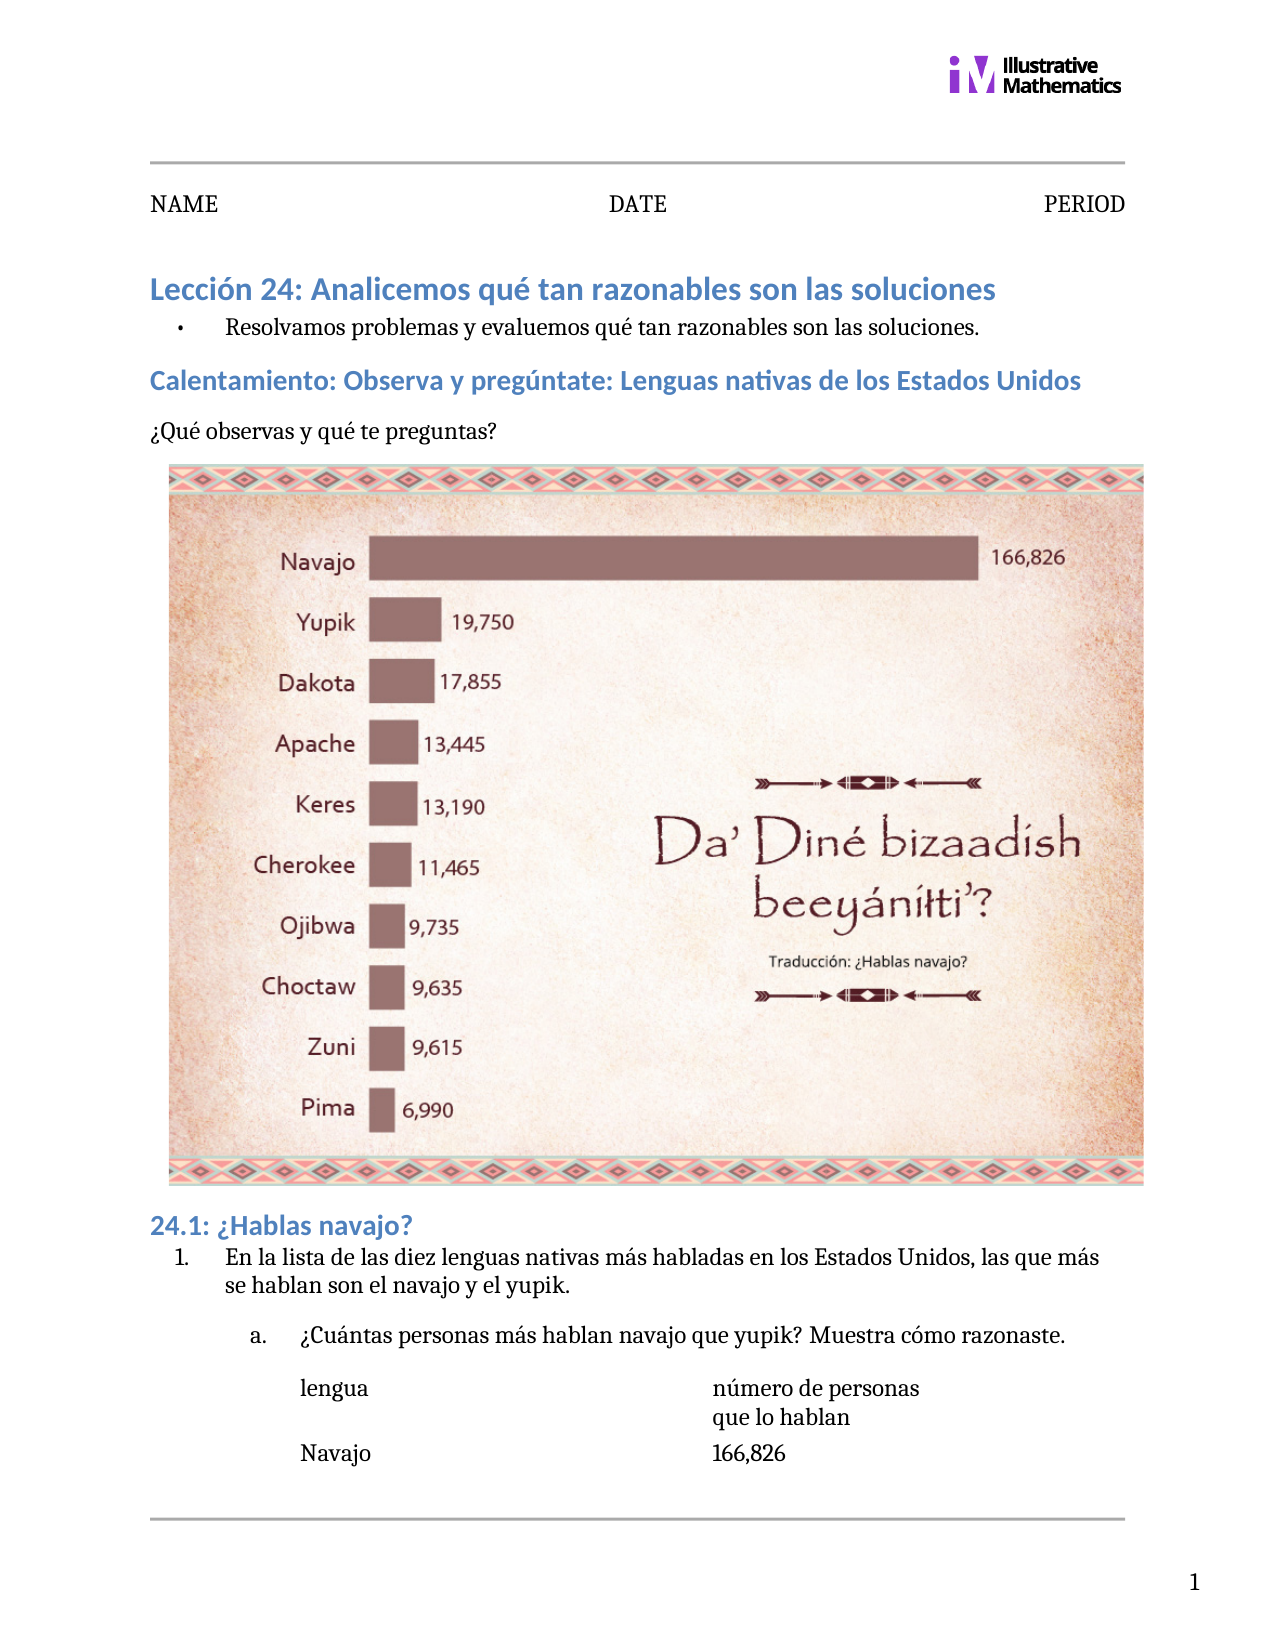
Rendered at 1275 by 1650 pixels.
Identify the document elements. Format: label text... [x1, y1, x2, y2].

text ¿Qué observas y qué te preguntas? [150, 417, 1125, 446]
table_cell 166,826 [551, 1435, 964, 1472]
subtitle Lección 24: Analicemos qué tan razonables son las soluciones [150, 268, 1125, 309]
picture [168, 464, 1144, 1186]
picture [949, 55, 1121, 93]
list En la lista de las diez lenguas nativas más habladas en los Estados Unidos, las que más se hablan son el navajo y el yupik. [175, 1242, 1125, 1300]
table_header lengua [139, 1370, 551, 1435]
table_header número de personas que lo hablan [551, 1370, 964, 1435]
table_cell Navajo [139, 1435, 551, 1472]
subtitle Calentamiento: Observa y pregúntate: Lenguas nativas de los Estados Unidos [150, 362, 1125, 398]
list Resolvamos problemas y evaluemos qué tan razonables son las soluciones. [175, 313, 1125, 342]
subtitle 24.1: ¿Hablas navajo? [150, 1207, 1125, 1242]
list ¿Cuántas personas más hablan navajo que yupik? Muestra cómo razonaste. [250, 1321, 1125, 1349]
